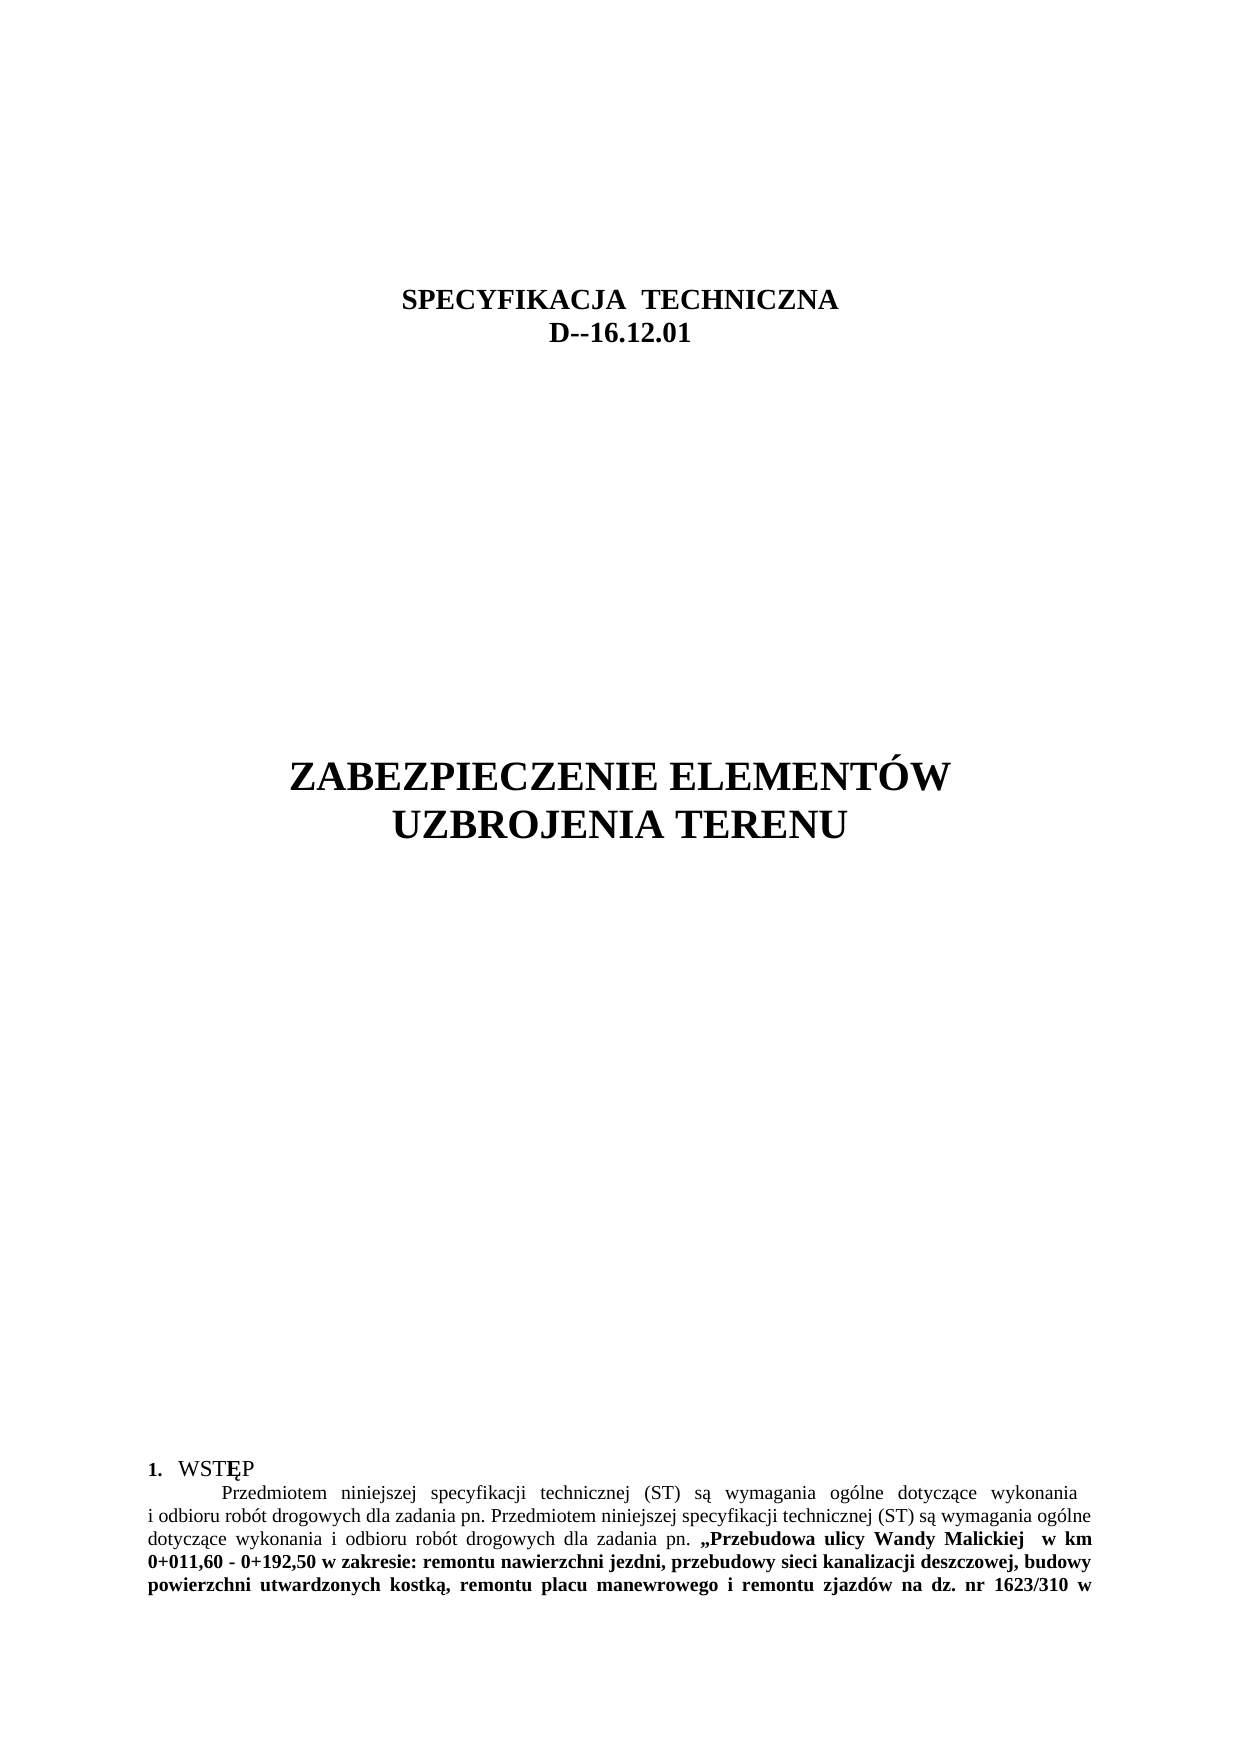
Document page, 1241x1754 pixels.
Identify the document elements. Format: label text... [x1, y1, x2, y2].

text ZABEZPIECZENIE ELEMENTÓW [148, 751, 1093, 799]
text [148, 1481, 1093, 1596]
text UZBROJENIA TERENU [148, 799, 1093, 847]
text D--16.12.01 [148, 315, 1093, 349]
text SPECYFIKACJA TECHNICZNA [148, 282, 1093, 315]
list WSTĘP [148, 1458, 1093, 1481]
